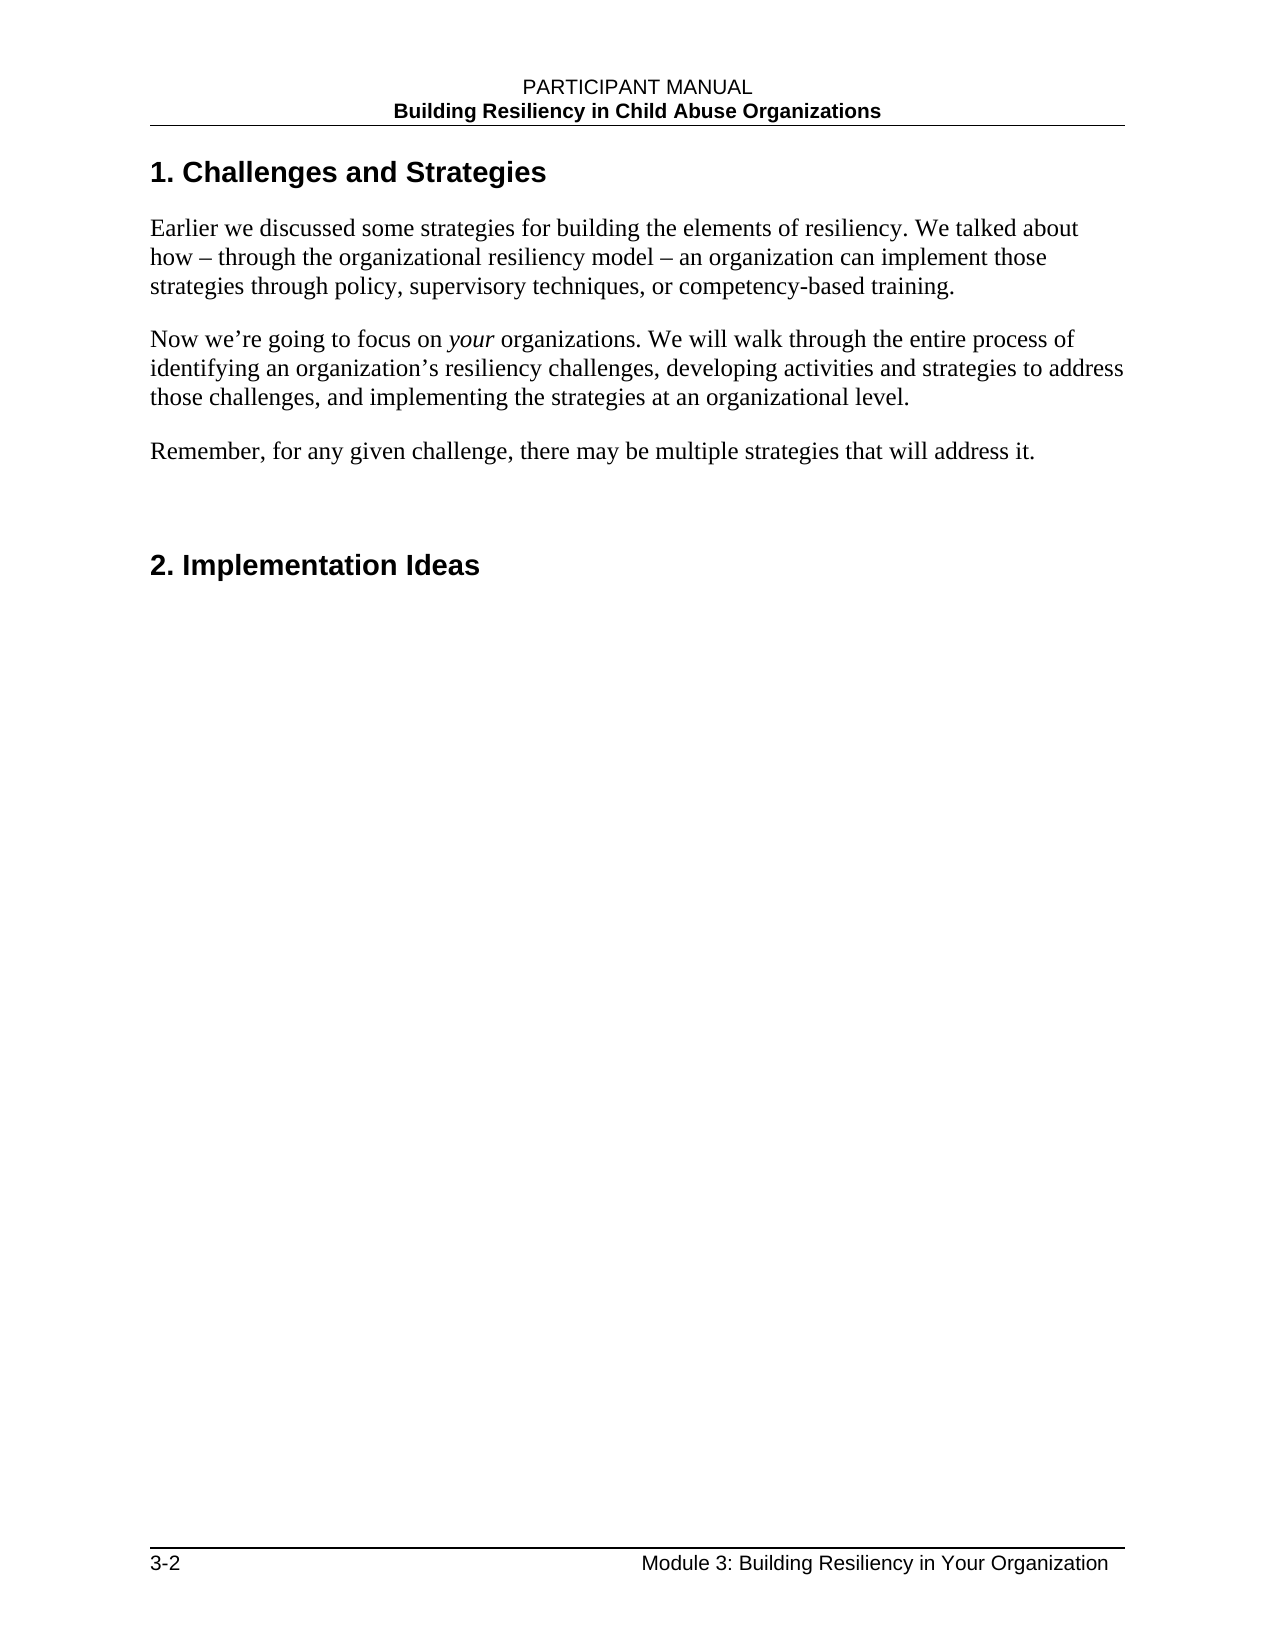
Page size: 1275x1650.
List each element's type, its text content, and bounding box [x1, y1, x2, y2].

text Earlier we discussed some strategies for building the elements of resiliency. We talked about how – through the organizational resiliency model – an organization can implement those strategies through policy, supervisory techniques, or competency-based training. [150, 213, 1125, 299]
list 2. Implementation Ideas [150, 548, 1125, 582]
text Remember, for any given challenge, there may be multiple strategies that will address it. [150, 436, 1125, 464]
text Now we’re going to focus on your organizations. We will walk through the entire process of identifying an organization’s resiliency challenges, developing activities and strategies to address those challenges, and implementing the strategies at an organizational level. [150, 324, 1125, 411]
list 1. Challenges and Strategies [150, 155, 1125, 188]
